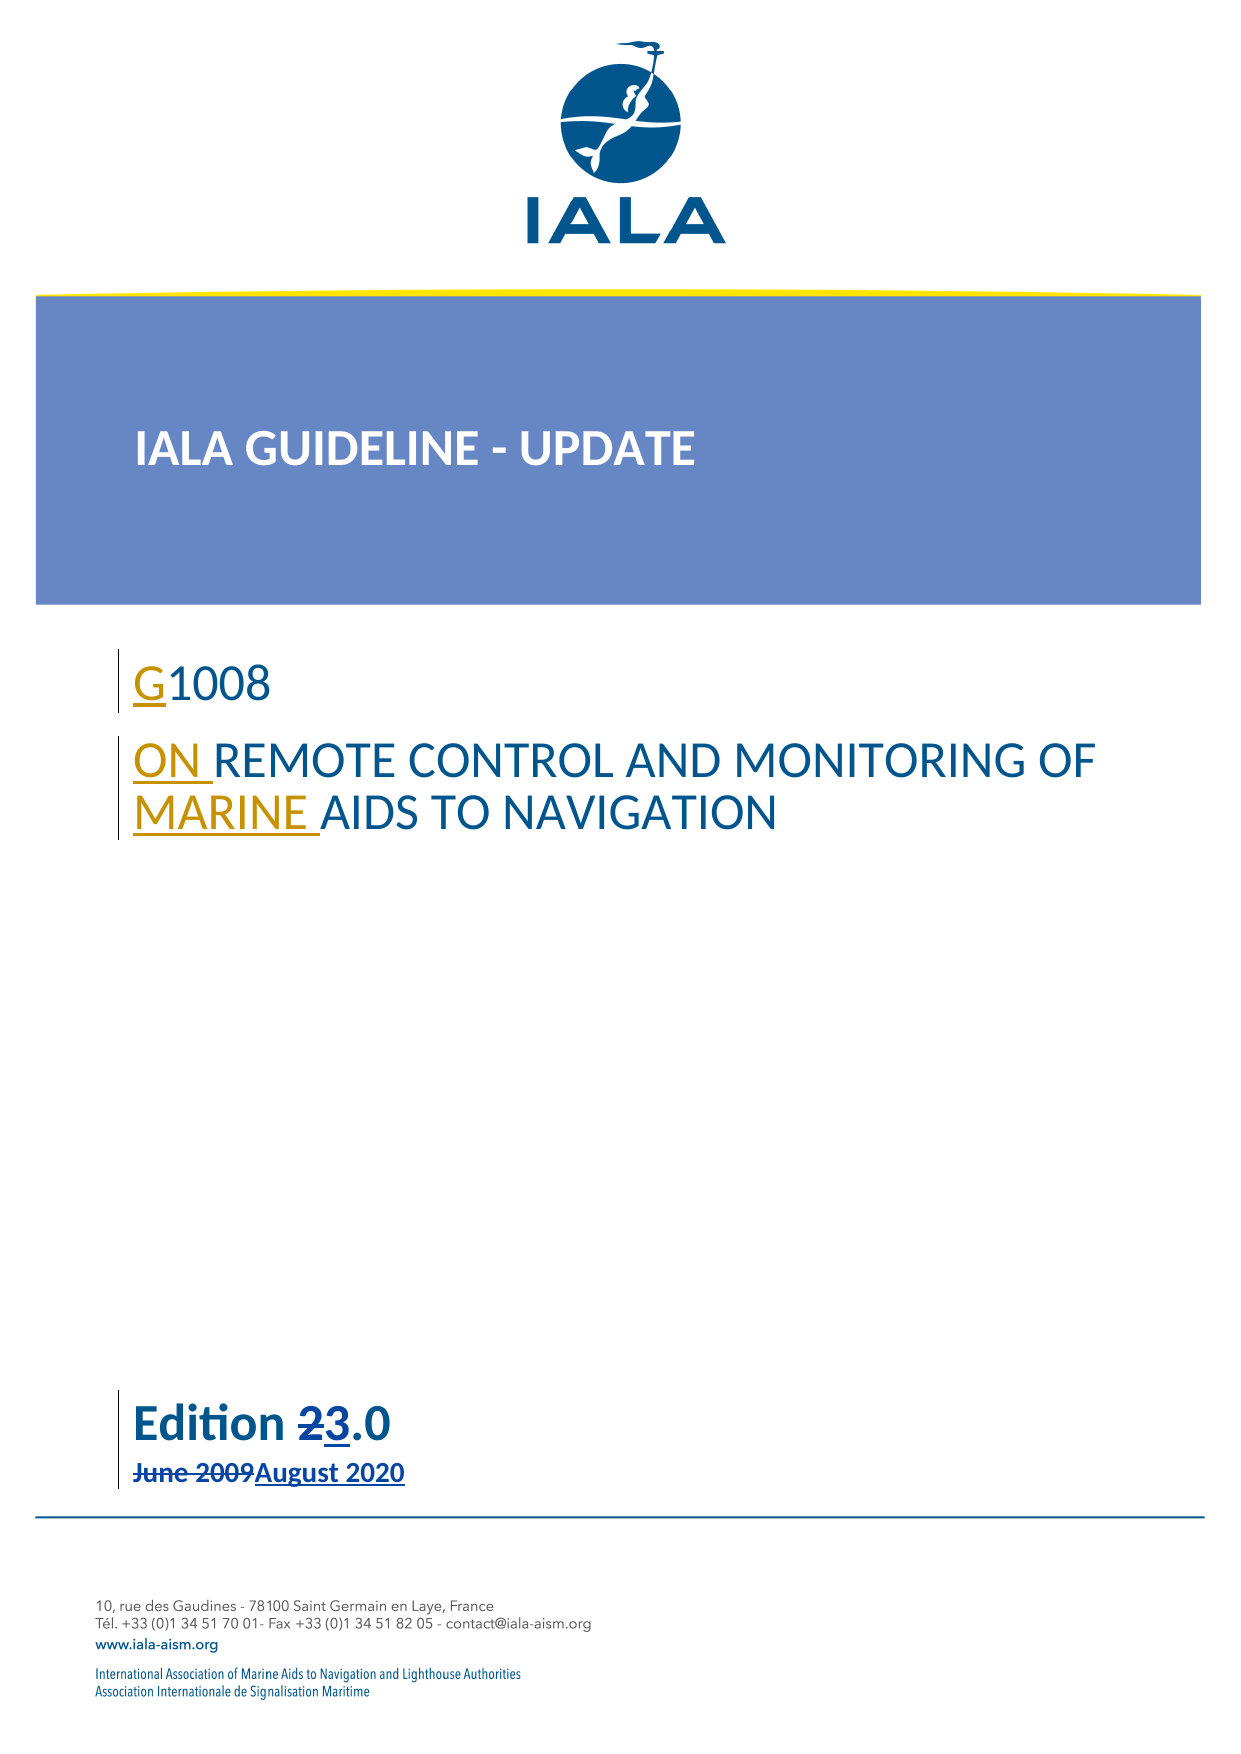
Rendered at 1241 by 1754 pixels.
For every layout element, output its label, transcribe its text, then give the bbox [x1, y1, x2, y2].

text 1008 [133, 649, 1107, 713]
text Edition .0 [133, 1390, 1107, 1454]
picture [0, 29, 1240, 616]
text Remote Control and Monitoring of Aids to Navigation [133, 736, 1107, 840]
picture [89, 1595, 622, 1714]
table_header IALA Guideline - UPDATE [40, 297, 1014, 604]
